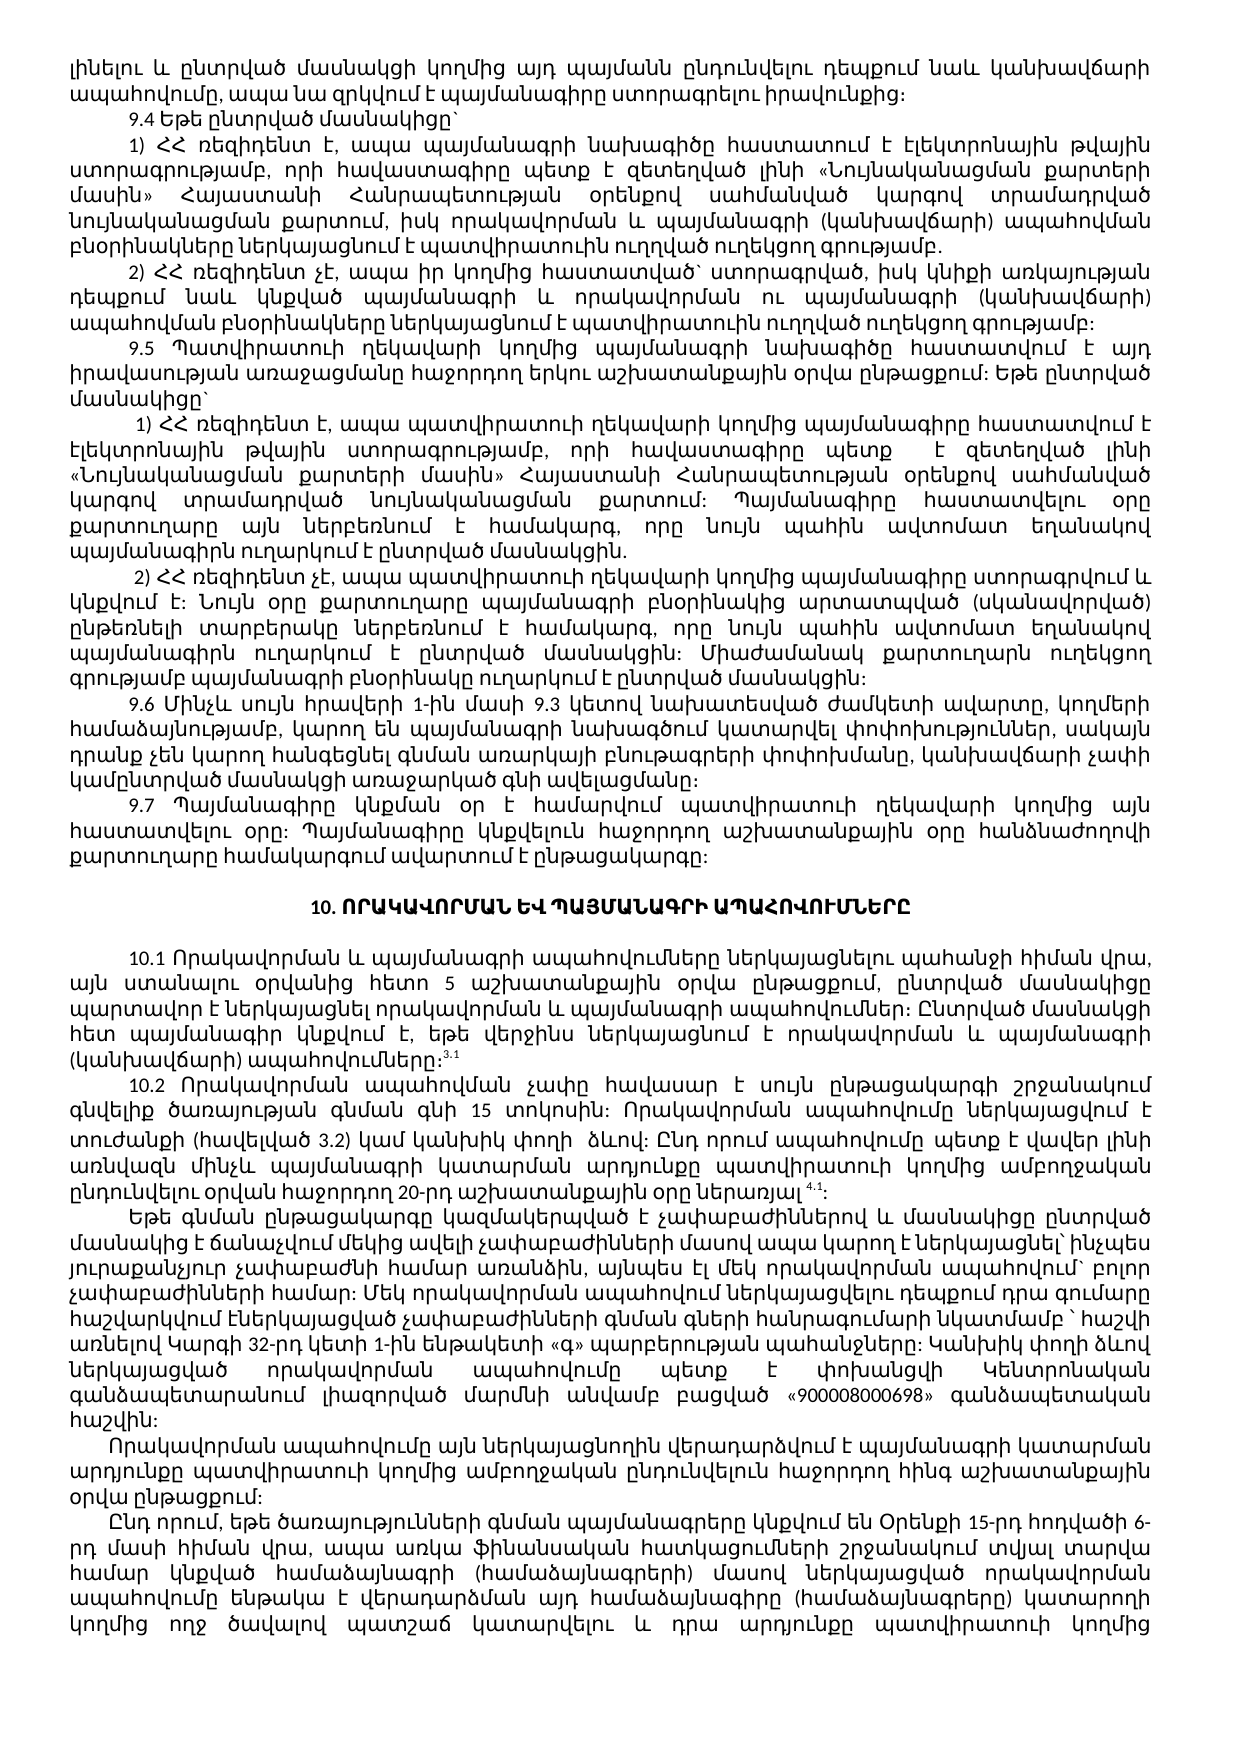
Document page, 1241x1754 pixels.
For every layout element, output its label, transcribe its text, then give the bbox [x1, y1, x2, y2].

text Եթե գնման ընթացակարգը կազմակերպված է չափաբաժիններով և մասնակիցը ընտրված մասնակից է ճանաչվում մեկից ավելի չափաբաժինների մասով ապա կարող է ներկայացնել՝ ինչպես յուրաքանչյուր չափաբաժնի համար առանձին, այնպես էլ մեկ որակավորման ապահովում` բոլոր չափաբաժինների համար: Մեկ որակավորման ապահովում ներկայացվելու դեպքում դրա գումարը հաշվարկվում էներկայացված չափաբաժինների գնման գների հանրագումարի նկատմամբ ՝ հաշվի առնելով Կարգի 32-րդ կետի 1-ին ենթակետի «գ» պարբերության պահանջները: Կանխիկ փողի ձևով ներկայացված որակավորման ապահովումը պետք է փոխանցվի Կենտրոնական գանձապետարանում լիազորված մարմնի անվամբ բացված «900008000698» գանձապետական հաշվին: [69, 1204, 1152, 1433]
text 2) ՀՀ ռեզիդենտ չէ, ապա պատվիրատուի ղեկավարի կողմից պայմանագիրը ստորագրվում և կնքվում է: Նույն օրը քարտուղարը պայմանագրի բնօրինակից արտատպված (սկանավորված) ընթեռնելի տարբերակը ներբեռնում է համակարգ, որը նույն պահին ավտոմատ եղանակով պայմանագիրն ուղարկում է ընտրված մասնակցին: Միաժամանակ քարտուղարն ուղեկցող գրությամբ պայմանագրի բնօրինակը ուղարկում է ընտրված մասնակցին: [69, 564, 1152, 691]
text 1) ՀՀ ռեզիդենտ է, ապա պատվիրատուի ղեկավարի կողմից պայմանագիրը հաստատվում է էլեկտրոնային թվային ստորագրությամբ, որի հավաստագիրը պետք է զետեղված լինի «Նույնականացման քարտերի մասին» Հայաստանի Հանրապետության օրենքով սահմանված կարգով տրամադրված նույնականացման քարտում: Պայմանագիրը հաստատվելու օրը քարտուղարը այն ներբեռնում է համակարգ, որը նույն պահին ավտոմատ եղանակով պայմանագիրն ուղարկում է ընտրված մասնակցին. [69, 411, 1152, 564]
text 9.7 Պայմանագիրը կնքման օր է համարվում պատվիրատուի ղեկավարի կողմից այն հաստատվելու օրը: Պայմանագիրը կնքվելուն հաջորդող աշխատանքային օրը հանձնաժողովի քարտուղարը համակարգում ավարտում է ընթացակարգը: [69, 793, 1152, 869]
text 10.1 Որակավորման և պայմանագրի ապահովումները ներկայացնելու պահանջի հիման վրա, այն ստանալու օրվանից հետո 5 աշխատանքային օրվա ընթացքում, ընտրված մասնակիցը պարտավոր է ներկայացնել որակավորման և պայմանագրի ապահովումներ։ Ընտրված մասնակցի հետ պայմանագիր կնքվում է, եթե վերջինս ներկայացնում է որակավորման և պայմանագրի (կանխավճարի) ապահովումները։3․1 [69, 945, 1152, 1072]
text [69, 56, 1152, 106]
text 2) ՀՀ ռեզիդենտ չէ, ապա իր կողմից հաստատված` ստորագրված, իսկ կնիքի առկայության դեպքում նաև կնքված պայմանագրի և որակավորման ու պայմանագրի (կանխավճարի) ապահովման բնօրինակները ներկայացնում է պատվիրատուին ուղղված ուղեկցող գրությամբ: [69, 259, 1152, 335]
text 9.5 Պատվիրատուի ղեկավարի կողմից պայմանագրի նախագիծը հաստատվում է այդ իրավասության առաջացմանը հաջորդող երկու աշխատանքային օրվա ընթացքում: Եթե ընտրված մասնակիցը` [69, 335, 1152, 411]
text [69, 1509, 1152, 1636]
text Որակավորման ապահովումը այն ներկայացնողին վերադարձվում է պայմանագրի կատարման արդյունքը պատվիրատուի կողմից ամբողջական ընդունվելուն հաջորդող հինգ աշխատանքային օրվա ընթացքում: [69, 1433, 1152, 1509]
text 9.4 Եթե ընտրված մասնակիցը` [69, 106, 1152, 132]
text 1) ՀՀ ռեզիդենտ է, ապա պայմանագրի նախագիծը հաստատում է էլեկտրոնային թվային ստորագրությամբ, որի հավաստագիրը պետք է զետեղված լինի «Նույնականացման քարտերի մասին» Հայաստանի Հանրապետության օրենքով սահմանված կարգով տրամադրված նույնականացման քարտում, իսկ որակավորման և պայմանագրի (կանխավճարի) ապահովման բնօրինակները ներկայացնում է պատվիրատուին ուղղված ուղեկցող գրությամբ. [69, 132, 1152, 259]
text 10. ՈՐԱԿԱՎՈՐՄԱՆ ԵՎ ՊԱՅՄԱՆԱԳՐԻ ԱՊԱՀՈՎՈՒՄՆԵՐԸ [69, 894, 1152, 920]
text 10.2 Որակավորման ապահովման չափը հավասար է սույն ընթացակարգի շրջանակում գնվելիք ծառայության գնման գնի 15 տոկոսին: Որակավորման ապահովումը ներկայացվում է տուժանքի (հավելված 3.2) կամ կանխիկ փողի ձևով: Ընդ որում ապահովումը պետք է վավեր լինի առնվազն մինչև պայմանագրի կատարման արդյունքը պատվիրատուի կողմից ամբողջական ընդունվելու օրվան հաջորդող 20-րդ աշխատանքային օրը ներառյալ 4․1: [69, 1072, 1152, 1204]
text 9.6 Մինչև սույն հրավերի 1-ին մասի 9.3 կետով նախատեսված ժամկետի ավարտը, կողմերի համաձայնությամբ, կարող են պայմանագրի նախագծում կատարվել փոփոխություններ, սակայն դրանք չեն կարող հանգեցնել գնման առարկայի բնութագրերի փոփոխմանը, կանխավճարի չափի կամընտրված մասնակցի առաջարկած գնի ավելացմանը։ [69, 691, 1152, 793]
